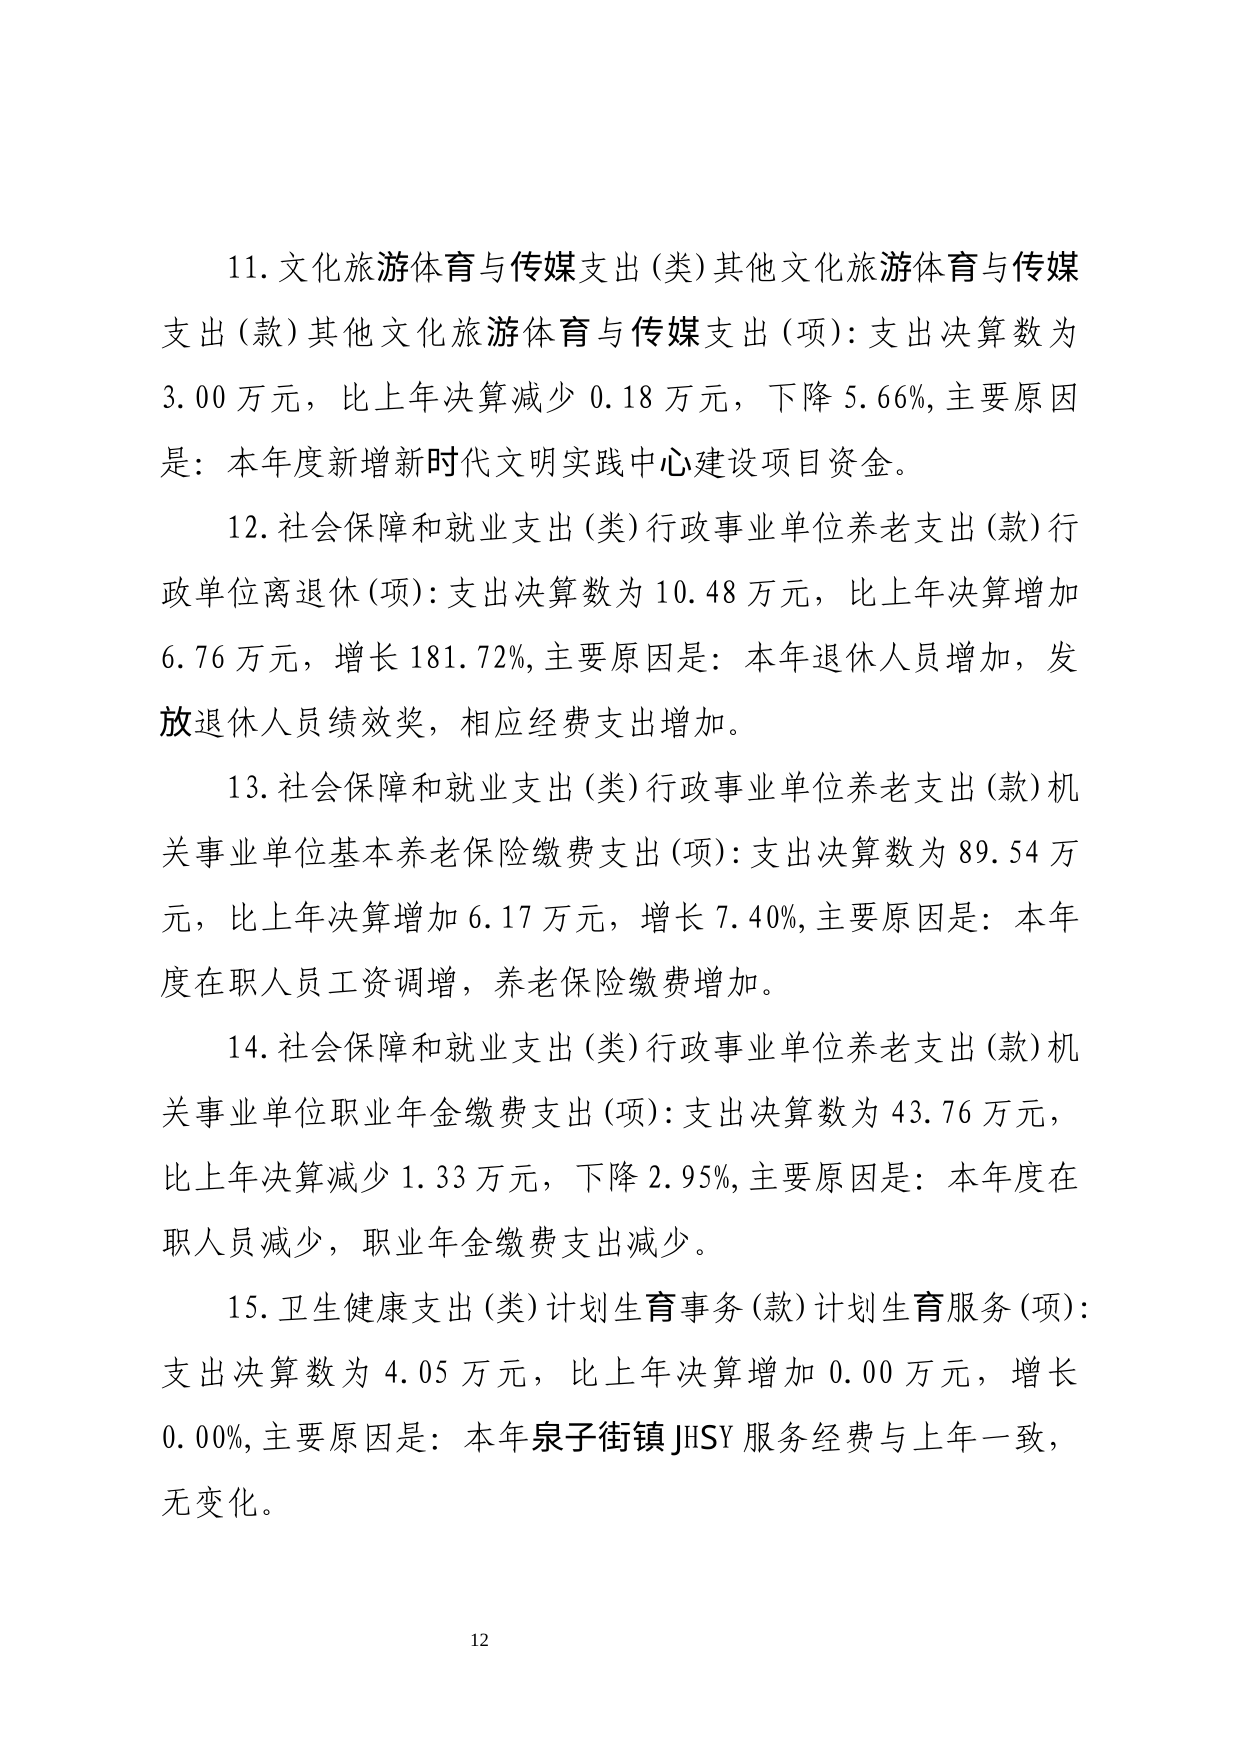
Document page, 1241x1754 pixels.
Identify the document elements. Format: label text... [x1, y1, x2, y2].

text 11.文化旅游体育与传媒支出(类)其他文化旅游体育与传媒支出(款)其他文化旅游体育与传媒支出(项):支出决算数为3.00万元，比上年决算减少0.18万元，下降5.66%,主要原因是：本年度新增新时代文明实践中心建设项目资金。 [159, 233, 1081, 493]
text 14.社会保障和就业支出(类)行政事业单位养老支出(款)机关事业单位职业年金缴费支出(项):支出决算数为43.76万元，比上年决算减少1.33万元，下降2.95%,主要原因是：本年度在职人员减少，职业年金缴费支出减少。 [159, 1013, 1081, 1273]
text 15.卫生健康支出(类)计划生育事务(款)计划生育服务(项):支出决算数为4.05万元，比上年决算增加0.00万元，增长0.00%,主要原因是：本年泉子街镇JHSY服务经费与上年一致，无变化。 [159, 1273, 1081, 1533]
text 13.社会保障和就业支出(类)行政事业单位养老支出(款)机关事业单位基本养老保险缴费支出(项):支出决算数为89.54万元，比上年决算增加6.17万元，增长7.40%,主要原因是：本年度在职人员工资调增，养老保险缴费增加。 [159, 753, 1081, 1013]
text 12.社会保障和就业支出(类)行政事业单位养老支出(款)行政单位离退休(项):支出决算数为10.48万元，比上年决算增加6.76万元，增长181.72%,主要原因是：本年退休人员增加，发放退休人员绩效奖，相应经费支出增加。 [159, 493, 1081, 753]
